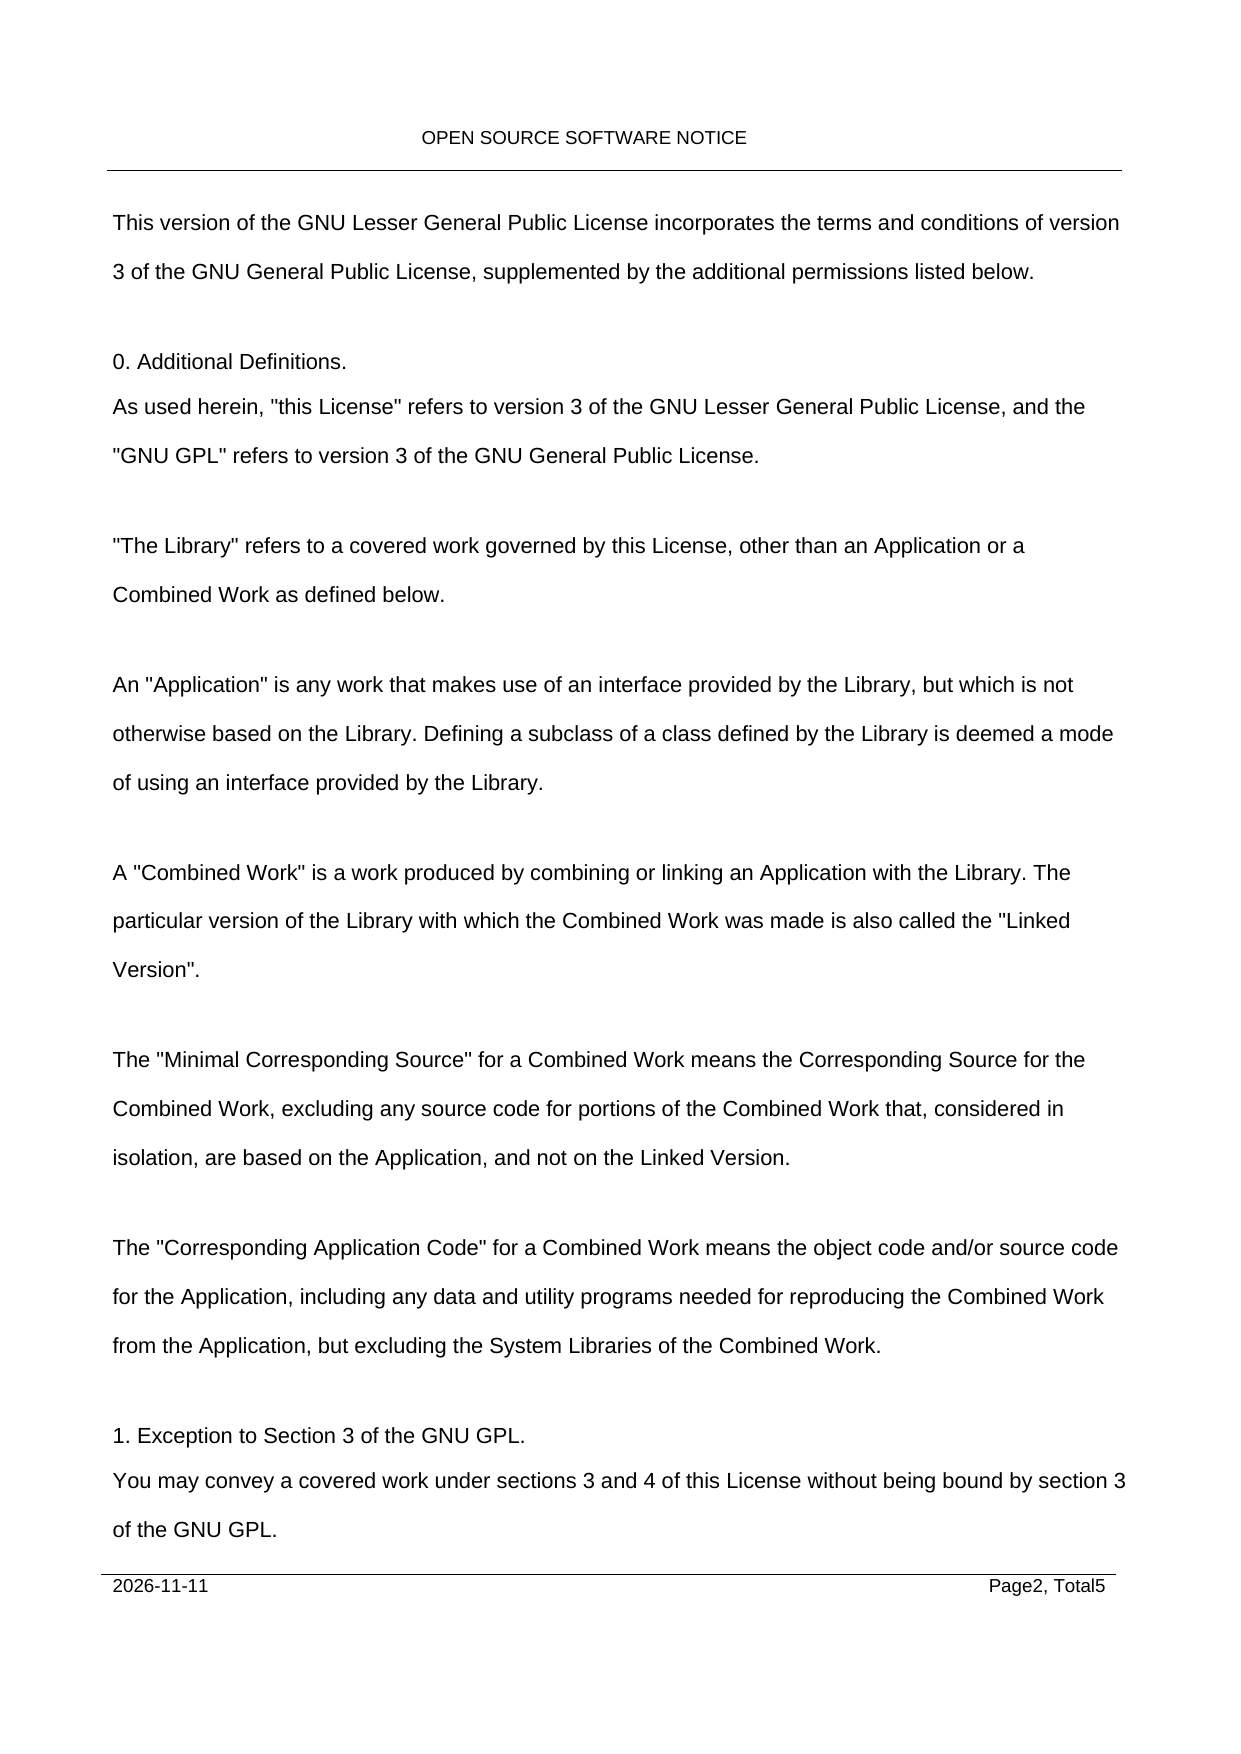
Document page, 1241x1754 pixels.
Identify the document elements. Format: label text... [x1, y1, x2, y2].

text "The Library" refers to a covered work governed by this License, other than an Application or a Combined Work as defined below. [112, 529, 1128, 611]
text 1. Exception to Section 3 of the GNU GPL. [112, 1419, 1128, 1452]
text A "Combined Work" is a work produced by combining or linking an Application with the Library. The particular version of the Library with which the Combined Work was made is also called the "Linked Version". [112, 856, 1128, 986]
text The "Corresponding Application Code" for a Combined Work means the object code and/or source code for the Application, including any data and utility programs needed for reproducing the Combined Work from the Application, but excluding the System Libraries of the Combined Work. [112, 1231, 1128, 1361]
text 0. Additional Definitions. [112, 345, 1128, 378]
text As used herein, "this License" refers to version 3 of the GNU Lesser General Public License, and the "GNU GPL" refers to version 3 of the GNU General Public License. [112, 390, 1128, 472]
text This version of the GNU Lesser General Public License incorporates the terms and conditions of version 3 of the GNU General Public License, supplemented by the additional permissions listed below. [112, 206, 1128, 288]
text An "Application" is any work that makes use of an interface provided by the Library, but which is not otherwise based on the Library. Defining a subclass of a class defined by the Library is deemed a mode of using an interface provided by the Library. [112, 668, 1128, 798]
text The "Minimal Corresponding Source" for a Combined Work means the Corresponding Source for the Combined Work, excluding any source code for portions of the Combined Work that, considered in isolation, are based on the Application, and not on the Linked Version. [112, 1044, 1128, 1174]
text You may convey a covered work under sections 3 and 4 of this License without being bound by section 3 of the GNU GPL. [112, 1464, 1128, 1546]
